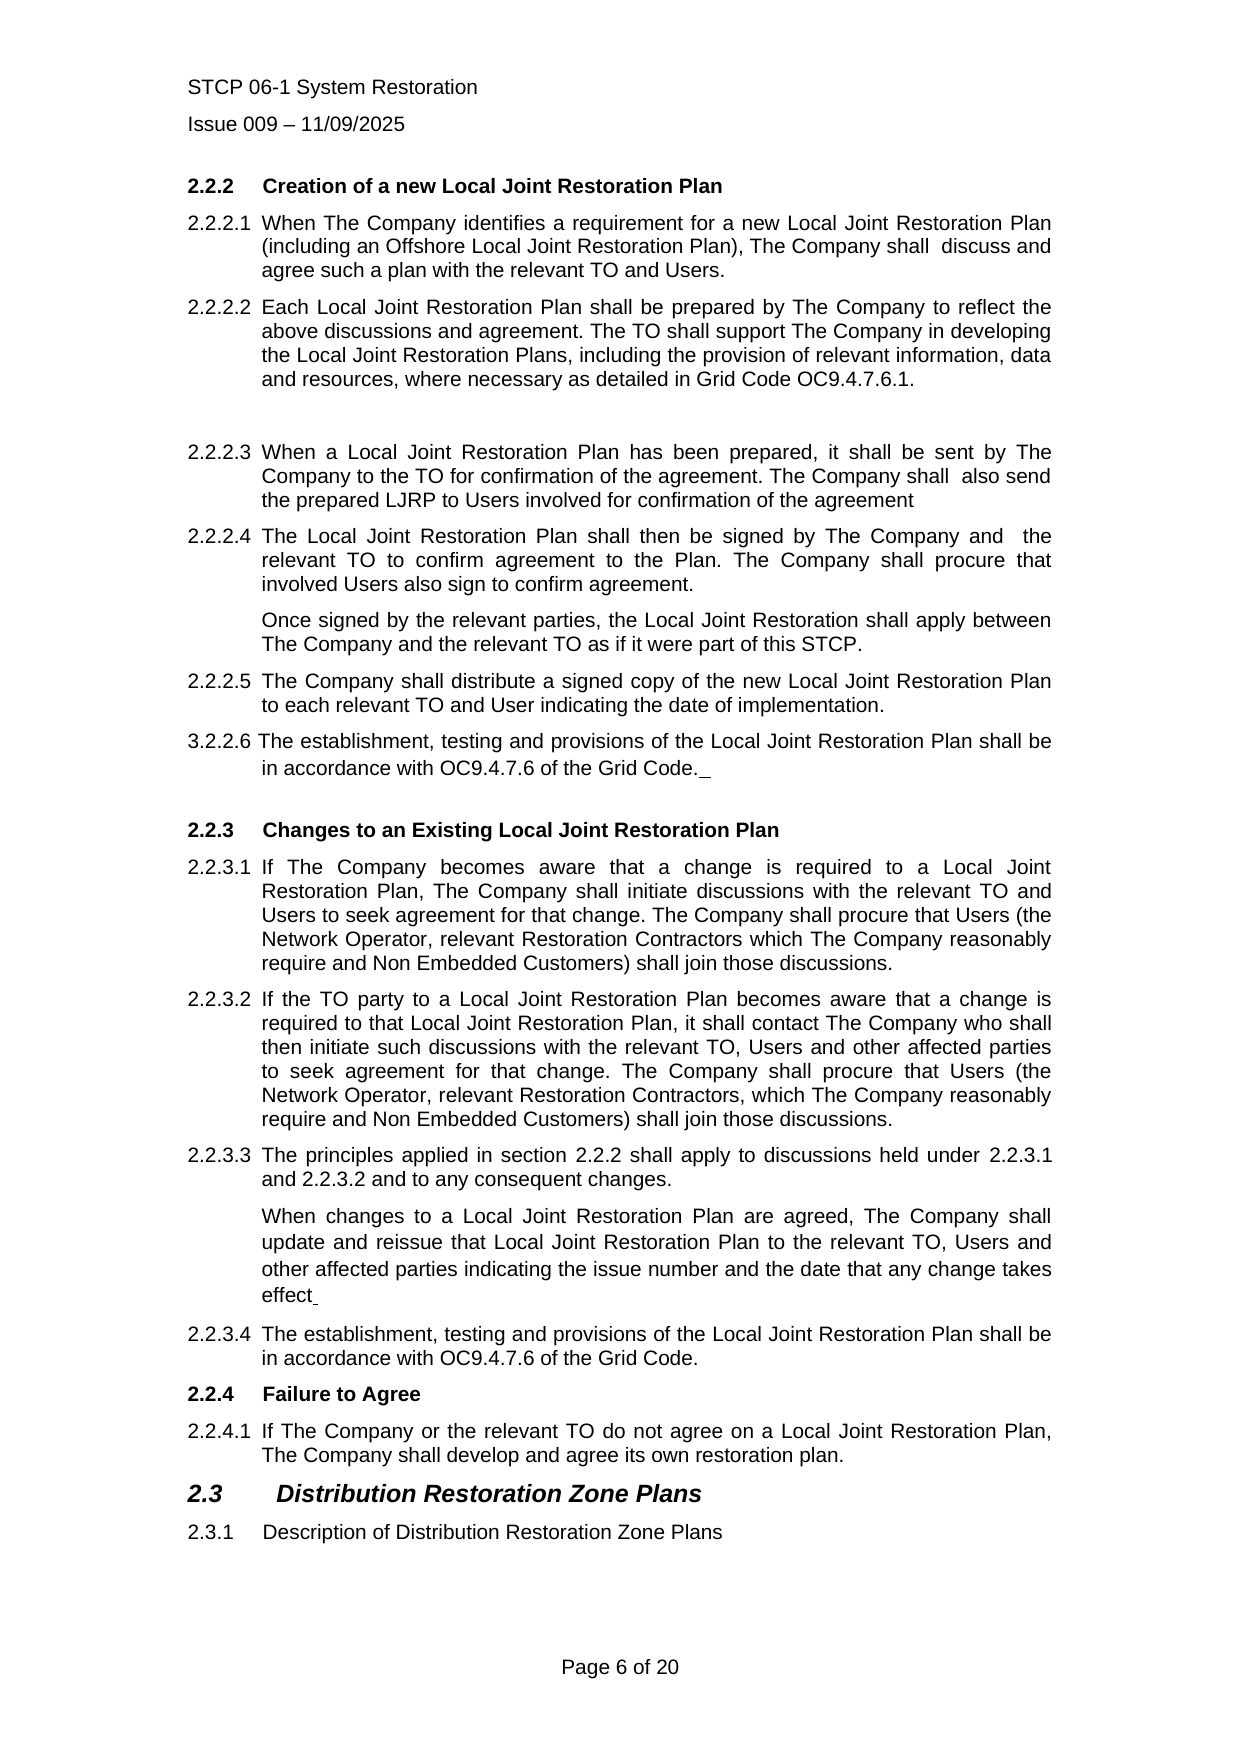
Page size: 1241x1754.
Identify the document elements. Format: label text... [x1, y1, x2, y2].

subtitle Description of Distribution Restoration Zone Plans [187, 1520, 1053, 1544]
subtitle When a Local Joint Restoration Plan has been prepared, it shall be sent by The Company to the TO for confirmation of the agreement. The Company shall also send the prepared LJRP to Users involved for confirmation of the agreement [187, 439, 1053, 511]
text When changes to a Local Joint Restoration Plan are agreed, The Company shall update and reissue that Local Joint Restoration Plan to the relevant TO, Users and other affected parties indicating the issue number and the date that any change takes effect [261, 1204, 1053, 1307]
subtitle Once signed by the relevant parties, the Local Joint Restoration shall apply between The Company and the relevant TO as if it were part of this STCP. [261, 608, 1053, 656]
subtitle The Local Joint Restoration Plan shall then be signed by The Company and the relevant TO to confirm agreement to the Plan. The Company shall procure that involved Users also sign to confirm agreement. [187, 524, 1053, 596]
subtitle If The Company becomes aware that a change is required to a Local Joint Restoration Plan, The Company shall initiate discussions with the relevant TO and Users to seek agreement for that change. The Company shall procure that Users (the Network Operator, relevant Restoration Contractors which The Company reasonably require and Non Embedded Customers) shall join those discussions. [187, 855, 1053, 974]
subtitle When The Company identifies a requirement for a new Local Joint Restoration Plan (including an Offshore Local Joint Restoration Plan), The Company shall discuss and agree such a plan with the relevant TO and Users. [187, 210, 1053, 282]
subtitle If the TO party to a Local Joint Restoration Plan becomes aware that a change is required to that Local Joint Restoration Plan, it shall contact The Company who shall then initiate such discussions with the relevant TO, Users and other affected parties to seek agreement for that change. The Company shall procure that Users (the Network Operator, relevant Restoration Contractors, which The Company reasonably require and Non Embedded Customers) shall join those discussions. [187, 987, 1053, 1131]
subtitle Failure to Agree [187, 1382, 1053, 1406]
subtitle Each Local Joint Restoration Plan shall be prepared by The Company to reflect the above discussions and agreement. The TO shall support The Company in developing the Local Joint Restoration Plans, including the provision of relevant information, data and resources, where necessary as detailed in Grid Code OC9.4.7.6.1. [187, 295, 1053, 391]
text 3.2.2.6 The establishment, testing and provisions of the Local Joint Restoration Plan shall be in accordance with OC9.4.7.6 of the Grid Code. [187, 729, 1053, 779]
subtitle The Company shall distribute a signed copy of the new Local Joint Restoration Plan to each relevant TO and User indicating the date of implementation. [187, 669, 1053, 717]
subtitle The establishment, testing and provisions of the Local Joint Restoration Plan shall be in accordance with OC9.4.7.6 of the Grid Code. [187, 1322, 1053, 1369]
subtitle Changes to an Existing Local Joint Restoration Plan [187, 818, 1053, 842]
subtitle Distribution Restoration Zone Plans [187, 1479, 1053, 1508]
subtitle The principles applied in section 2.2.2 shall apply to discussions held under 2.2.3.1 and 2.2.3.2 and to any consequent changes. [187, 1143, 1053, 1191]
subtitle Creation of a new Local Joint Restoration Plan [187, 174, 1053, 198]
subtitle If The Company or the relevant TO do not agree on a Local Joint Restoration Plan, The Company shall develop and agree its own restoration plan. [187, 1418, 1053, 1466]
